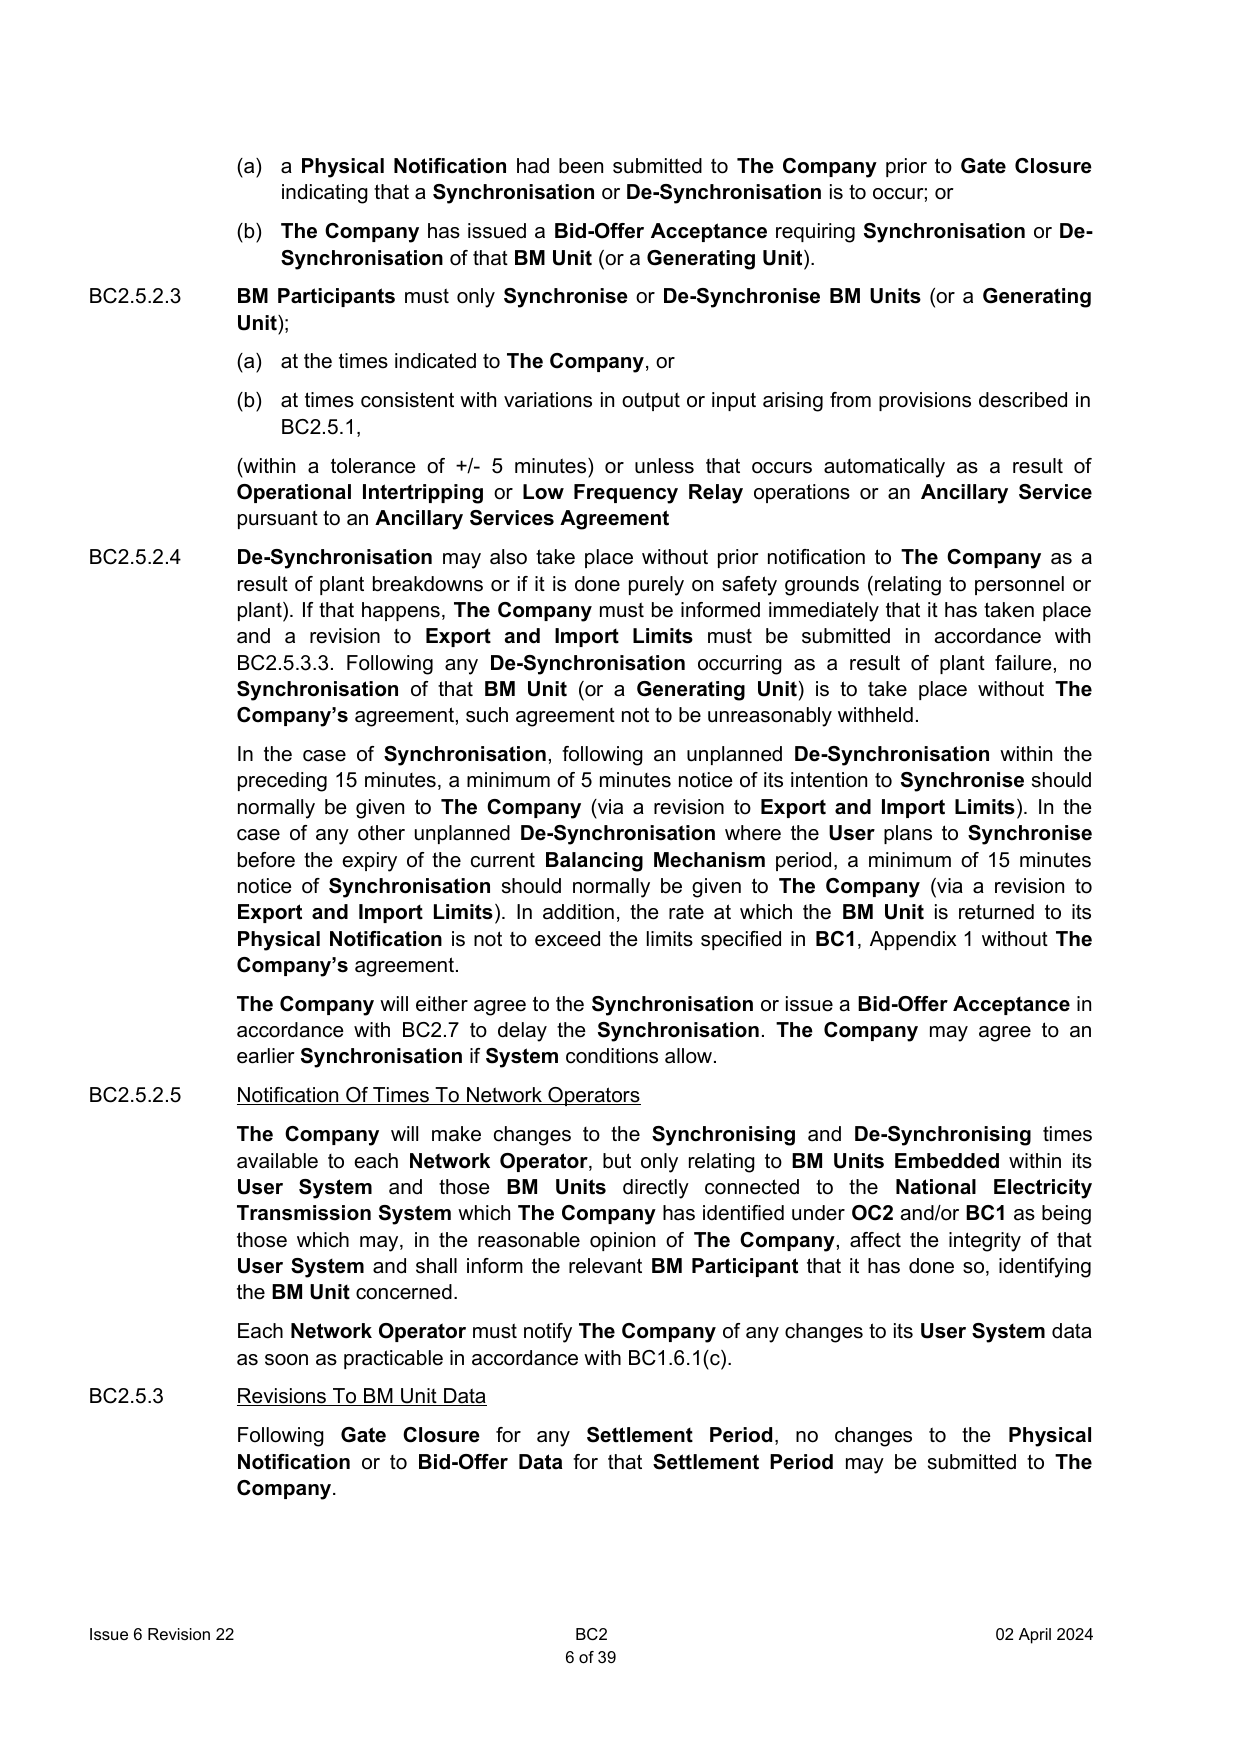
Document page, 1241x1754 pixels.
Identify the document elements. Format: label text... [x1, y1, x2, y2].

text BC2.5.2.3 BM Participants must only Synchronise or De-Synchronise BM Units (or a Generating Unit); [89, 284, 1092, 334]
text BC2.5.3 Revisions To BM Unit Data [89, 1384, 1092, 1408]
text (b) at times consistent with variations in output or input arising from provisions described in BC2.5.1, [236, 388, 1092, 438]
text (within a tolerance of +/- 5 minutes) or unless that occurs automatically as a result of Operational Intertripping or Low Frequency Relay operations or an Ancillary Service pursuant to an Ancillary Services Agreement [89, 453, 1092, 530]
text In the case of Synchronisation, following an unplanned De-Synchronisation within the preceding 15 minutes, a minimum of 5 minutes notice of its intention to Synchronise should normally be given to The Company (via a revision to Export and Import Limits). In the case of any other unplanned De-Synchronisation where the User plans to Synchronise before the expiry of the current Balancing Mechanism period, a minimum of 15 minutes notice of Synchronisation should normally be given to The Company (via a revision to Export and Import Limits). In addition, the rate at which the BM Unit is returned to its Physical Notification is not to exceed the limits specified in BC1, Appendix 1 without The Company’s agreement. [89, 742, 1092, 977]
text Each Network Operator must notify The Company of any changes to its User System data as soon as practicable in accordance with BC1.6.1(c). [89, 1319, 1092, 1369]
text (b) The Company has issued a Bid-Offer Acceptance requiring Synchronisation or De-Synchronisation of that BM Unit (or a Generating Unit). [236, 219, 1092, 269]
text (a) a Physical Notification had been submitted to The Company prior to Gate Closure indicating that a Synchronisation or De-Synchronisation is to occur; or [236, 154, 1092, 204]
text BC2.5.2.5 Notification Of Times To Network Operators [89, 1083, 1092, 1107]
text (a) at the times indicated to The Company, or [236, 349, 1092, 373]
text The Company will make changes to the Synchronising and De-Synchronising times available to each Network Operator, but only relating to BM Units Embedded within its User System and those BM Units directly connected to the National Electricity Transmission System which The Company has identified under OC2 and/or BC1 as being those which may, in the reasonable opinion of The Company, affect the integrity of that User System and shall inform the relevant BM Participant that it has done so, identifying the BM Unit concerned. [89, 1122, 1092, 1304]
text BC2.5.2.4 De-Synchronisation may also take place without prior notification to The Company as a result of plant breakdowns or if it is done purely on safety grounds (relating to personnel or plant). If that happens, The Company must be informed immediately that it has taken place and a revision to Export and Import Limits must be submitted in accordance with BC2.5.3.3. Following any De-Synchronisation occurring as a result of plant failure, no Synchronisation of that BM Unit (or a Generating Unit) is to take place without The Company’s agreement, such agreement not to be unreasonably withheld. [89, 545, 1092, 727]
text Following Gate Closure for any Settlement Period, no changes to the Physical Notification or to Bid-Offer Data for that Settlement Period may be submitted to The Company. [89, 1423, 1092, 1500]
text The Company will either agree to the Synchronisation or issue a Bid-Offer Acceptance in accordance with BC2.7 to delay the Synchronisation. The Company may agree to an earlier Synchronisation if System conditions allow. [89, 992, 1092, 1068]
